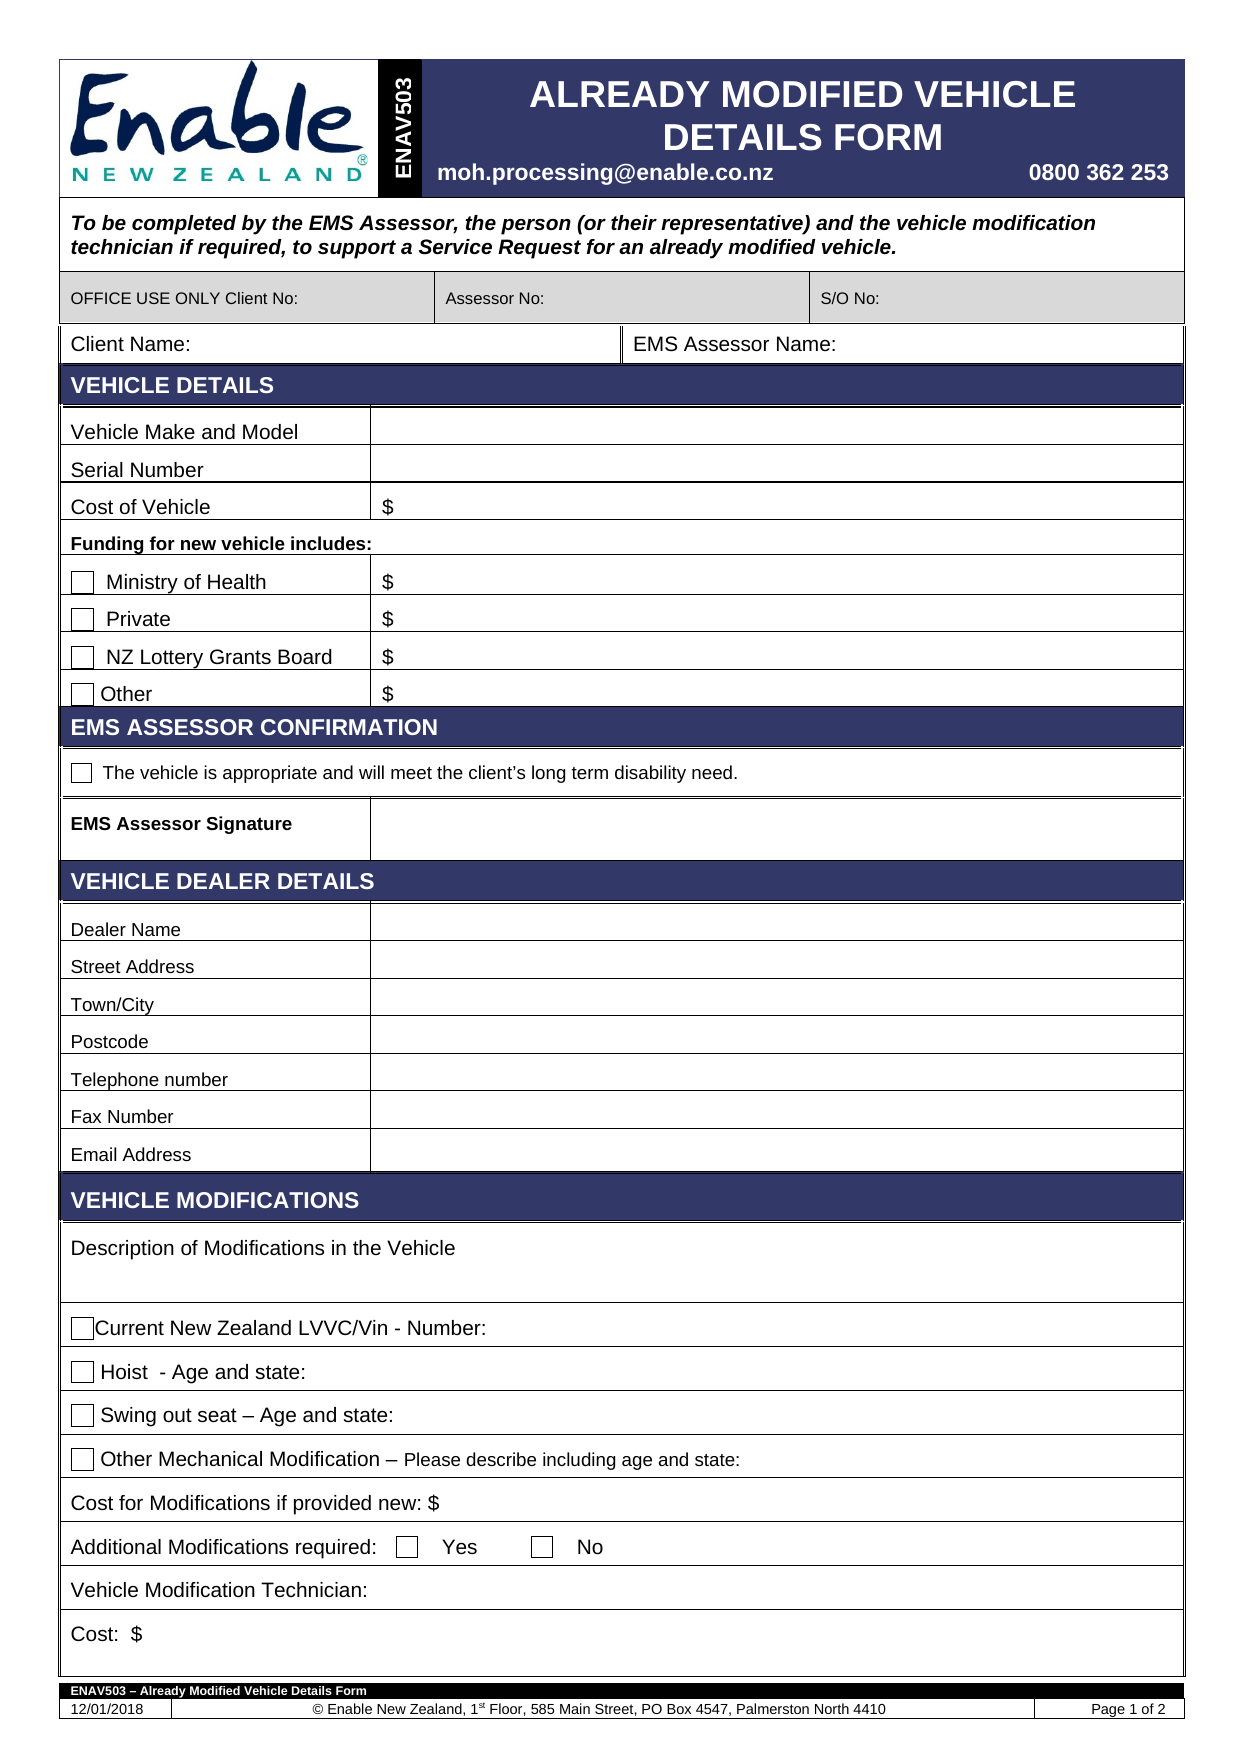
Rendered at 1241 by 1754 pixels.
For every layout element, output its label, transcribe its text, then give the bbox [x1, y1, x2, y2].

table_cell EMS Assessor Signature [61, 796, 370, 860]
table_cell Swing out seat – Age and state: [61, 1391, 1183, 1433]
table_cell Description of Modifications in the Vehicle [59, 1220, 1184, 1302]
table_cell To be completed by the EMS Assessor, the person (or their representative) and the vehicle modification technician if required, to support a Service Request for an already modified vehicle. [60, 198, 1184, 271]
table_cell Ministry of Health [61, 555, 370, 594]
table_cell Vehicle Make and Model [59, 404, 370, 444]
table_cell [371, 979, 1183, 1015]
table_cell Hoist - Age and state: [61, 1347, 1183, 1390]
table_cell NZ Lottery Grants Board [61, 632, 370, 669]
table_cell Additional Modifications required: Yes No [61, 1522, 1183, 1565]
table_header ENAV503 [379, 60, 421, 197]
table_cell [371, 1016, 1183, 1052]
table_cell $ [371, 483, 1183, 519]
table_cell Assessor No: [435, 272, 809, 322]
table_cell Street Address [61, 941, 370, 977]
table_cell Fax Number [61, 1091, 370, 1127]
table_cell [371, 404, 1184, 444]
table_cell Funding for new vehicle includes: [61, 520, 1183, 554]
table_cell S/O No: [810, 272, 1184, 322]
table_cell Email Address [61, 1129, 370, 1171]
table_cell VEHICLE DEALER DETAILS [61, 861, 1183, 900]
table_cell $ [371, 670, 1183, 706]
table_cell [371, 1054, 1183, 1090]
table_cell [371, 1129, 1183, 1171]
table_cell Other [61, 670, 370, 706]
table_cell Other Mechanical Modification – Please describe including age and state: [61, 1435, 1183, 1477]
table_cell Cost of Vehicle [61, 483, 370, 519]
table_cell OFFICE USE ONLY Client No: [60, 272, 434, 322]
table_cell [371, 900, 1184, 940]
table_cell Serial Number [61, 445, 370, 481]
table_cell Vehicle Modification Technician: [61, 1566, 1183, 1608]
table_cell EMS ASSESSOR CONFIRMATION [61, 707, 1183, 746]
table_cell Current LVVC/Vin - Number: [61, 1303, 1183, 1346]
table_header ALREADY MODIFIED VEHICLE DETAILS FORM moh.processing@enable.co.nz 0800 362 253 [422, 60, 1184, 197]
table_cell VEHICLE MODIFICATIONS [59, 1171, 1184, 1220]
table_header Client Name: [61, 326, 620, 362]
table_cell VEHICLE DETAILS [61, 363, 1183, 404]
table_cell Telephone number [61, 1054, 370, 1090]
table_cell $ [371, 595, 1183, 631]
table_cell Cost: $ [61, 1610, 1183, 1676]
table_cell Postcode [61, 1016, 370, 1052]
table_cell The vehicle is appropriate and will meet the client’s long term disability need. [59, 746, 1184, 796]
table_cell [371, 445, 1183, 481]
table_cell Cost for Modifications if provided new: $ [61, 1478, 1183, 1521]
table_cell Town/City [61, 979, 370, 1015]
table_cell [371, 1091, 1183, 1127]
table_cell Private [61, 595, 370, 631]
table_cell Dealer Name [59, 900, 370, 940]
table_cell $ [371, 555, 1183, 594]
picture [70, 60, 368, 181]
table_cell $ [371, 632, 1183, 669]
table_cell [371, 941, 1183, 977]
table_header [60, 60, 378, 197]
table_header EMS Assessor Name: [623, 326, 1183, 362]
table_cell [371, 796, 1183, 860]
